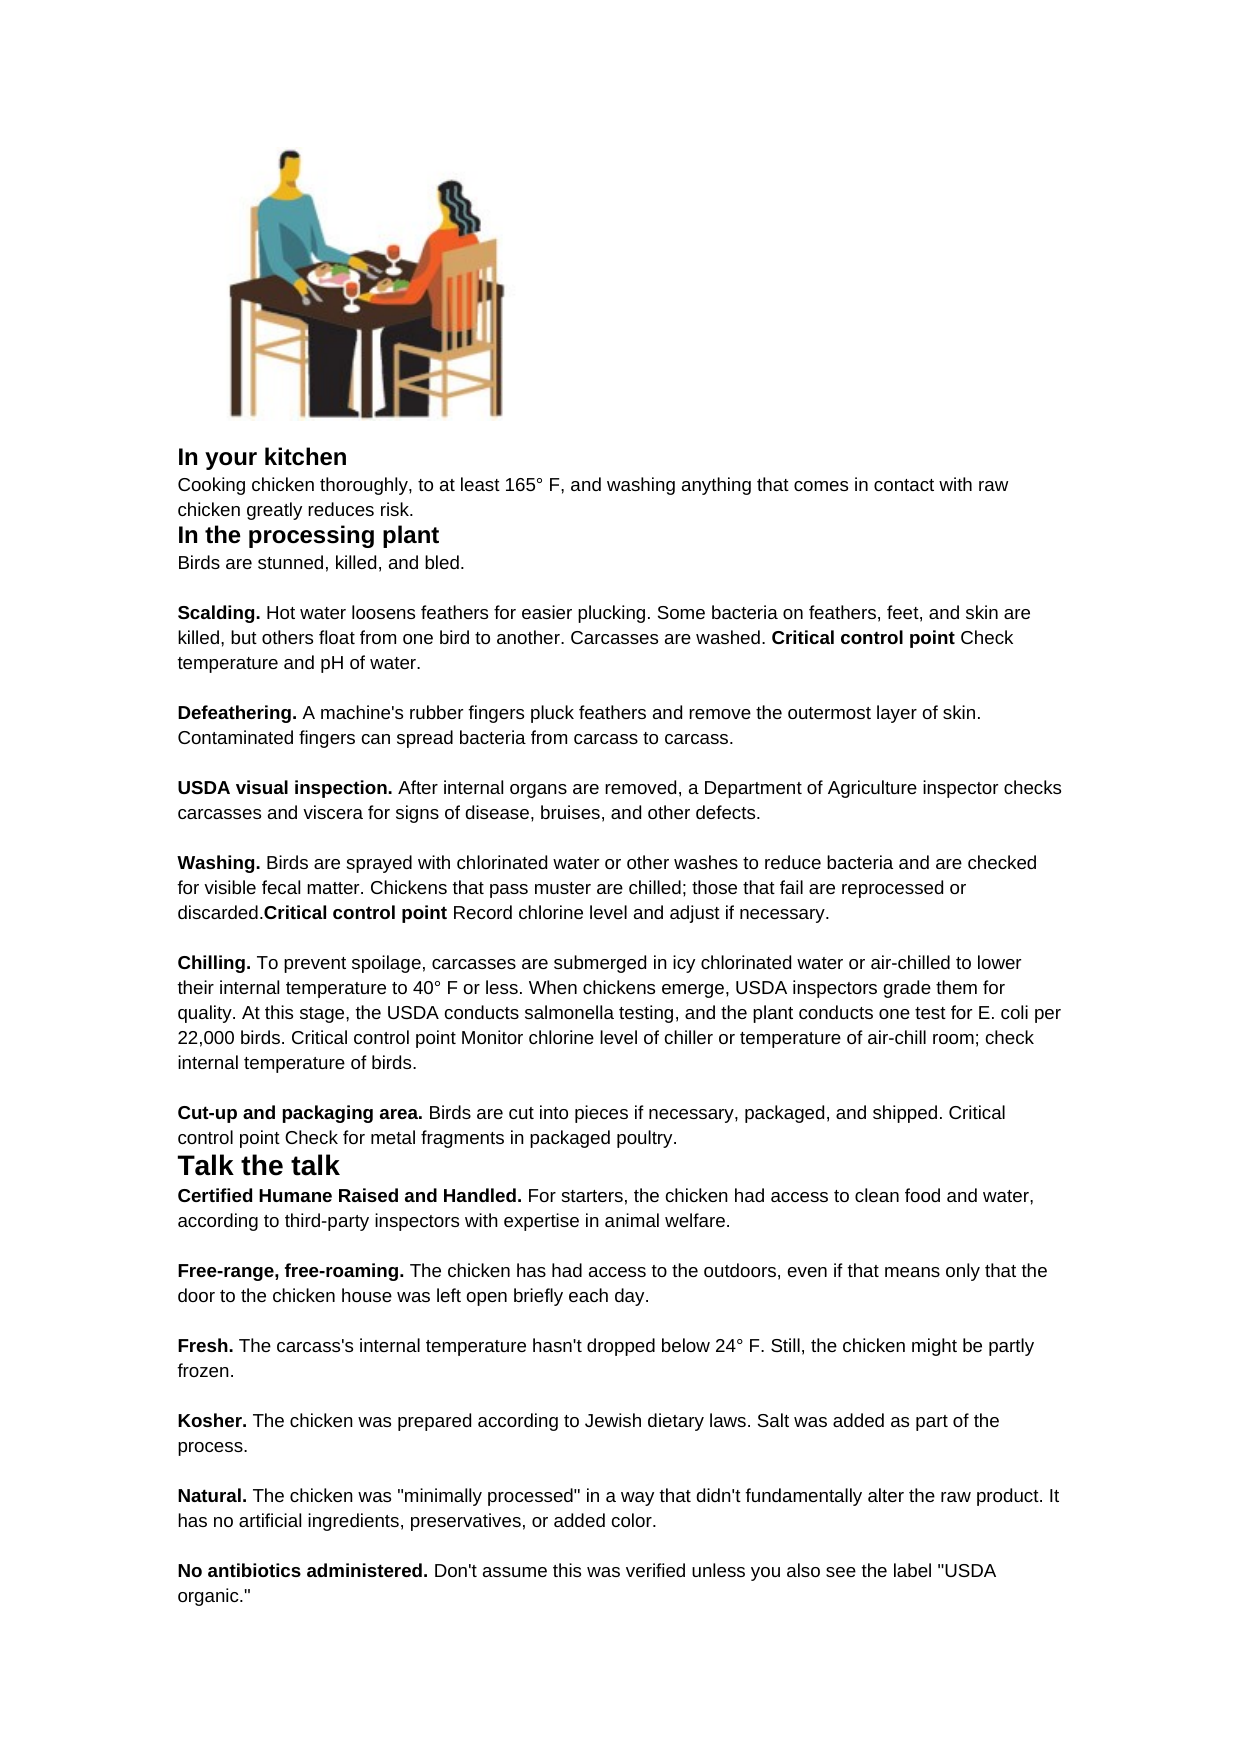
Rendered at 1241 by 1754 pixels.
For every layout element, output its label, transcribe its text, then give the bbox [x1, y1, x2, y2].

text Scalding. Hot water loosens feathers for easier plucking. Some bacteria on feathers, feet, and skin are killed, but others float from one bird to another. Carcasses are washed. Critical control point Check temperature and pH of water. Defeathering. A machine's rubber fingers pluck feathers and remove the outermost layer of skin. Contaminated fingers can spread bacteria from carcass to carcass. USDA visual inspection. After internal organs are removed, a Department of Agriculture inspector checks carcasses and viscera for signs of disease, bruises, and other defects. Washing. Birds are sprayed with chlorinated water or other washes to reduce bacteria and are checked for visible fecal matter. Chickens that pass muster are chilled; those that fail are reprocessed or discarded.Critical control point Record chlorine level and adjust if necessary. Chilling. To prevent spoilage, carcasses are submerged in icy chlorinated water or air-chilled to lower their internal temperature to 40° F or less. When chickens emerge, USDA inspectors grade them for quality. At this stage, the USDA conducts salmonella testing, and the plant conducts one test for E. coli per 22,000 birds. Critical control point Monitor chlorine level of chiller or temperature of air-chill room; check internal temperature of birds. Cut-up and packaging area. Birds are cut into pieces if necessary, packaged, and shipped. Critical control point Check for metal fragments in packaged poultry. [177, 598, 1063, 1148]
text Birds are stunned, killed, and bled. [177, 548, 1063, 573]
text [177, 1181, 1063, 1606]
text Cooking chicken thoroughly, to at least 165° F, and washing anything that comes in contact with raw chicken greatly reduces risk. [177, 470, 1063, 520]
picture [177, 147, 553, 421]
text In the processing plant [177, 520, 1063, 548]
text In your kitchen [177, 442, 1063, 470]
text Talk the talk [177, 1148, 1063, 1181]
